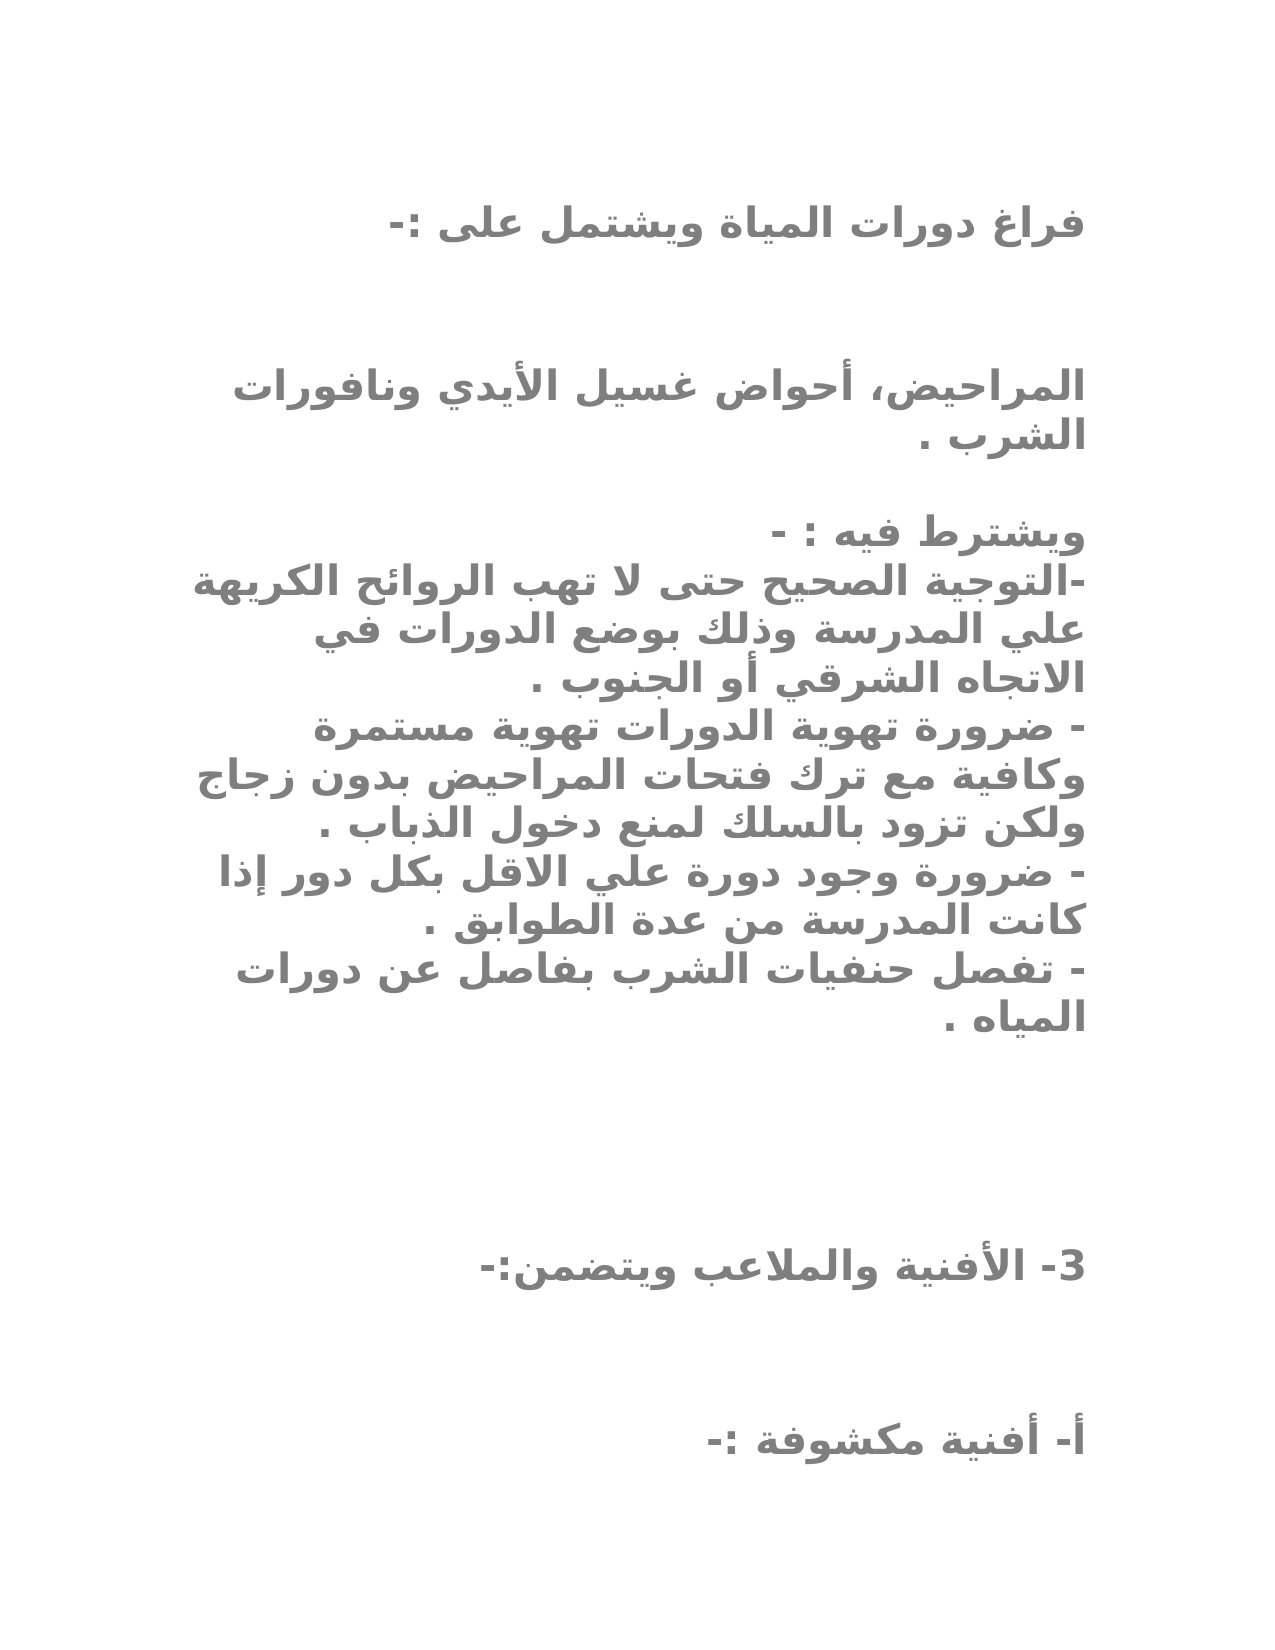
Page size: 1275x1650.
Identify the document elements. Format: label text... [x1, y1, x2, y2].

text المراحيض، أحواض غسيل الأيدي ونافورات الشرب . ويشترط فيه : - -التوجية الصحيح حتى لا تهب الروائح الكريهة علي المدرسة وذلك بوضع الدورات في الاتجاه الشرقي أو الجنوب . - ضرورة تهوية الدورات تهوية مستمرة وكافية مع ترك فتحات المراحيض بدون زجاج ولكن تزود بالسلك لمنع دخول الذباب . - ضرورة وجود دورة علي الاقل بكل دور إذا كانت المدرسة من عدة الطوابق . - تفصل حنفيات الشرب بفاصل عن دورات المياه . [187, 362, 1087, 1042]
text 3- الأفنية والملاعب ويتضمن:- [187, 1242, 1087, 1290]
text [187, 150, 1087, 247]
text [187, 1319, 1087, 1464]
